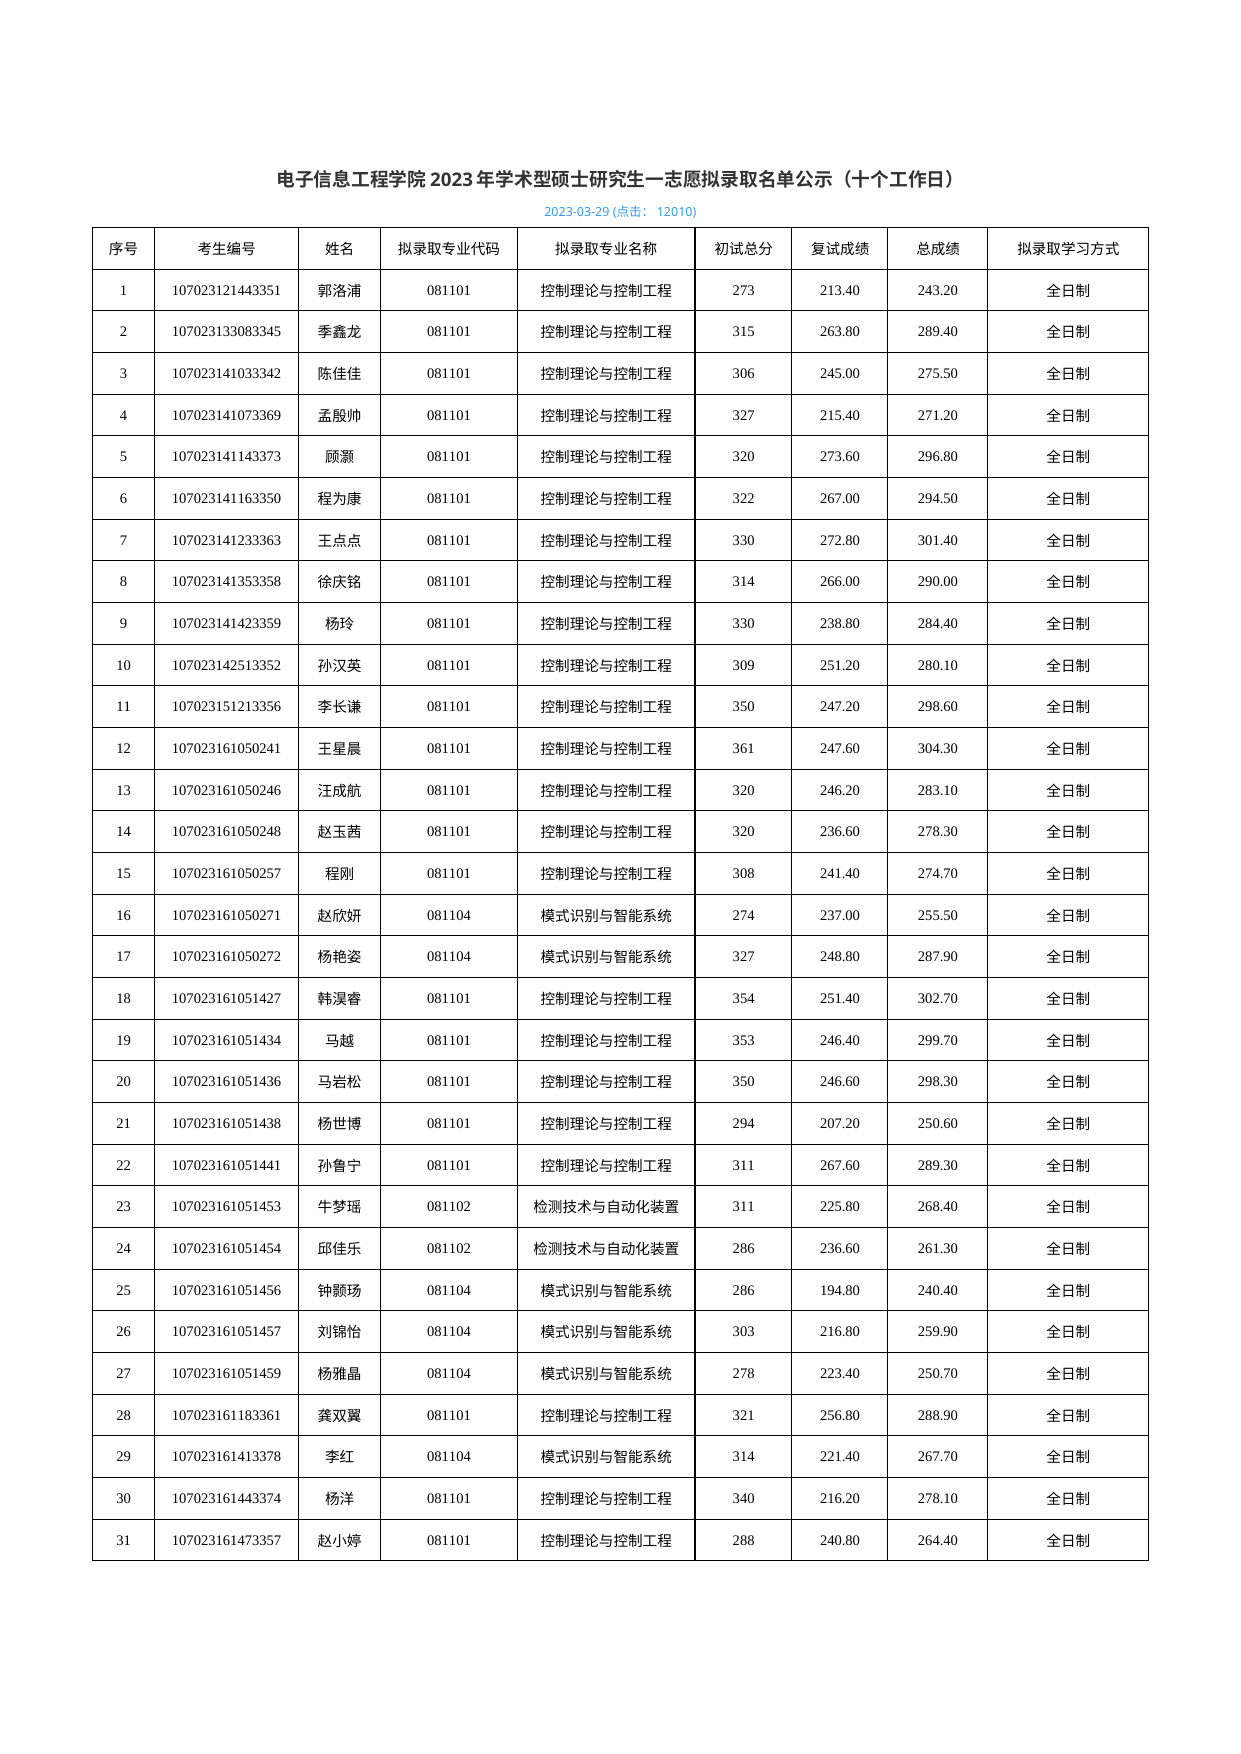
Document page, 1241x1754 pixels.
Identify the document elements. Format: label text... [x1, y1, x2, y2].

table_cell 259.90 [888, 1311, 987, 1352]
table_cell 216.80 [792, 1311, 887, 1352]
table_cell 361 [696, 728, 791, 769]
table_cell 081101 [381, 811, 517, 852]
table_cell 全日制 [988, 1395, 1148, 1435]
table_cell 322 [696, 478, 791, 519]
table_cell 控制理论与控制工程 [518, 395, 694, 435]
table_cell 控制理论与控制工程 [518, 436, 694, 477]
table_cell 3 [93, 353, 154, 394]
table_cell 控制理论与控制工程 [518, 1103, 694, 1144]
table_cell 284.40 [888, 603, 987, 644]
table_cell 23 [93, 1186, 154, 1227]
table_cell 全日制 [988, 895, 1148, 935]
table_cell 杨雅晶 [299, 1353, 380, 1394]
table_cell 孙汉英 [299, 645, 380, 685]
table_cell 247.60 [792, 728, 887, 769]
table_cell 控制理论与控制工程 [518, 1020, 694, 1060]
table_cell 杨世博 [299, 1103, 380, 1144]
table_cell 288 [696, 1520, 791, 1560]
table_cell 模式识别与智能系统 [518, 1311, 694, 1352]
table_cell 081101 [381, 561, 517, 602]
table_cell 徐庆铭 [299, 561, 380, 602]
table_cell 20 [93, 1061, 154, 1102]
table_cell 274.70 [888, 853, 987, 894]
table_cell 107023161473357 [155, 1520, 298, 1560]
table_cell 081102 [381, 1186, 517, 1227]
table_cell 266.00 [792, 561, 887, 602]
table_cell 288.90 [888, 1395, 987, 1435]
table_cell 季鑫龙 [299, 311, 380, 352]
table_cell 全日制 [988, 1186, 1148, 1227]
table_cell 278.30 [888, 811, 987, 852]
table_cell 全日制 [988, 1478, 1148, 1519]
table_cell 107023161051456 [155, 1270, 298, 1310]
table_cell 控制理论与控制工程 [518, 1520, 694, 1560]
table_cell 107023141143373 [155, 436, 298, 477]
table_cell 081101 [381, 1145, 517, 1185]
table_cell 081102 [381, 1228, 517, 1269]
table_cell 290.00 [888, 561, 987, 602]
table_cell 检测技术与自动化装置 [518, 1186, 694, 1227]
table_cell 267.60 [792, 1145, 887, 1185]
table_cell 全日制 [988, 395, 1148, 435]
table_cell 赵玉茜 [299, 811, 380, 852]
table_cell 350 [696, 1061, 791, 1102]
table_cell 255.50 [888, 895, 987, 935]
table_cell 控制理论与控制工程 [518, 561, 694, 602]
table_cell 全日制 [988, 436, 1148, 477]
table_cell 309 [696, 645, 791, 685]
table_cell 全日制 [988, 561, 1148, 602]
table_cell 107023161051441 [155, 1145, 298, 1185]
table_cell 294.50 [888, 478, 987, 519]
table_cell 107023151213356 [155, 686, 298, 727]
table_header 初试总分 [696, 228, 791, 269]
subtitle 电子信息工程学院2023年学术型硕士研究生一志愿拟录取名单公示（十个工作日） [187, 162, 1053, 194]
table_cell 081101 [381, 270, 517, 310]
table_cell 236.60 [792, 811, 887, 852]
table_cell 081104 [381, 895, 517, 935]
table_cell 钟颢玚 [299, 1270, 380, 1310]
table_cell 314 [696, 561, 791, 602]
table_cell 全日制 [988, 1270, 1148, 1310]
table_cell 5 [93, 436, 154, 477]
table_cell 278.10 [888, 1478, 987, 1519]
table_cell 248.80 [792, 936, 887, 977]
table_cell 107023142513352 [155, 645, 298, 685]
table_cell 牛梦瑶 [299, 1186, 380, 1227]
table_cell 081101 [381, 853, 517, 894]
table_cell 081104 [381, 1270, 517, 1310]
table_cell 107023161050241 [155, 728, 298, 769]
table_cell 221.40 [792, 1436, 887, 1477]
table_cell 350 [696, 686, 791, 727]
table_cell 250.70 [888, 1353, 987, 1394]
table_cell 控制理论与控制工程 [518, 770, 694, 810]
table_cell 10 [93, 645, 154, 685]
table_cell 107023161050272 [155, 936, 298, 977]
table_cell 299.70 [888, 1020, 987, 1060]
table_cell 246.20 [792, 770, 887, 810]
table_cell 28 [93, 1395, 154, 1435]
table_cell 全日制 [988, 645, 1148, 685]
table_cell 081101 [381, 1061, 517, 1102]
table_cell 15 [93, 853, 154, 894]
table_cell 全日制 [988, 811, 1148, 852]
table_cell 289.30 [888, 1145, 987, 1185]
table_cell 25 [93, 1270, 154, 1310]
table_cell 杨艳姿 [299, 936, 380, 977]
table_cell 全日制 [988, 520, 1148, 560]
table_cell 311 [696, 1145, 791, 1185]
table_cell 081101 [381, 645, 517, 685]
table_cell 107023161051438 [155, 1103, 298, 1144]
table_cell 302.70 [888, 978, 987, 1019]
table_cell 全日制 [988, 978, 1148, 1019]
table_cell 全日制 [988, 1061, 1148, 1102]
table_cell 程刚 [299, 853, 380, 894]
table_cell 081101 [381, 1478, 517, 1519]
table_cell 控制理论与控制工程 [518, 520, 694, 560]
table_cell 081101 [381, 978, 517, 1019]
table_cell 控制理论与控制工程 [518, 1395, 694, 1435]
table_cell 298.60 [888, 686, 987, 727]
table_cell 081101 [381, 1395, 517, 1435]
table_cell 081101 [381, 353, 517, 394]
table_cell 控制理论与控制工程 [518, 1478, 694, 1519]
table_cell 马岩松 [299, 1061, 380, 1102]
table_cell 2 [93, 311, 154, 352]
table_cell 107023161183361 [155, 1395, 298, 1435]
table_cell 控制理论与控制工程 [518, 603, 694, 644]
table_cell 控制理论与控制工程 [518, 311, 694, 352]
table_cell 全日制 [988, 478, 1148, 519]
table_cell 330 [696, 603, 791, 644]
table_cell 李长谦 [299, 686, 380, 727]
table_cell 107023161050248 [155, 811, 298, 852]
table_cell 314 [696, 1436, 791, 1477]
table_cell 315 [696, 311, 791, 352]
table_cell 107023141033342 [155, 353, 298, 394]
table_cell 刘锦怡 [299, 1311, 380, 1352]
table_cell 320 [696, 811, 791, 852]
table_cell 全日制 [988, 1103, 1148, 1144]
table_cell 272.80 [792, 520, 887, 560]
table_cell 孙鲁宁 [299, 1145, 380, 1185]
table_cell 207.20 [792, 1103, 887, 1144]
table_cell 283.10 [888, 770, 987, 810]
table_cell 267.00 [792, 478, 887, 519]
table_cell 213.40 [792, 270, 887, 310]
table_cell 107023161413378 [155, 1436, 298, 1477]
table_cell 263.80 [792, 311, 887, 352]
table_cell 237.00 [792, 895, 887, 935]
table_cell 081101 [381, 1520, 517, 1560]
table_cell 286 [696, 1270, 791, 1310]
table_cell 6 [93, 478, 154, 519]
table_cell 全日制 [988, 728, 1148, 769]
table_cell 261.30 [888, 1228, 987, 1269]
table_cell 107023161051457 [155, 1311, 298, 1352]
table_cell 081104 [381, 1353, 517, 1394]
table_cell 控制理论与控制工程 [518, 270, 694, 310]
table_cell 全日制 [988, 1353, 1148, 1394]
table_cell 194.80 [792, 1270, 887, 1310]
table_cell 081104 [381, 1436, 517, 1477]
table_cell 17 [93, 936, 154, 977]
table_cell 289.40 [888, 311, 987, 352]
table_cell 287.90 [888, 936, 987, 977]
table_cell 298.30 [888, 1061, 987, 1102]
table_cell 081104 [381, 936, 517, 977]
table_cell 控制理论与控制工程 [518, 978, 694, 1019]
table_cell 韩淏睿 [299, 978, 380, 1019]
table_cell 全日制 [988, 1145, 1148, 1185]
table_cell 王星晨 [299, 728, 380, 769]
table_cell 256.80 [792, 1395, 887, 1435]
table_cell 107023141423359 [155, 603, 298, 644]
table_cell 郭洛浦 [299, 270, 380, 310]
table_cell 264.40 [888, 1520, 987, 1560]
table_cell 模式识别与智能系统 [518, 1353, 694, 1394]
table_cell 全日制 [988, 770, 1148, 810]
table_cell 301.40 [888, 520, 987, 560]
text 2023-03-29 (点击： 12010) [187, 194, 1053, 227]
table_cell 控制理论与控制工程 [518, 353, 694, 394]
table_cell 308 [696, 853, 791, 894]
table_cell 327 [696, 936, 791, 977]
table_cell 081101 [381, 728, 517, 769]
table_cell 李红 [299, 1436, 380, 1477]
table_cell 检测技术与自动化装置 [518, 1228, 694, 1269]
table_cell 215.40 [792, 395, 887, 435]
table_cell 全日制 [988, 686, 1148, 727]
table_cell 278 [696, 1353, 791, 1394]
table_cell 控制理论与控制工程 [518, 686, 694, 727]
table_cell 全日制 [988, 1520, 1148, 1560]
table_cell 294 [696, 1103, 791, 1144]
table_cell 全日制 [988, 1311, 1148, 1352]
table_cell 246.40 [792, 1020, 887, 1060]
table_cell 107023161051434 [155, 1020, 298, 1060]
table_cell 240.40 [888, 1270, 987, 1310]
table_cell 21 [93, 1103, 154, 1144]
table_cell 273 [696, 270, 791, 310]
table_header 拟录取专业名称 [518, 228, 694, 269]
table_cell 全日制 [988, 603, 1148, 644]
table_cell 251.20 [792, 645, 887, 685]
table_cell 11 [93, 686, 154, 727]
table_cell 251.40 [792, 978, 887, 1019]
table_cell 081101 [381, 520, 517, 560]
table_cell 280.10 [888, 645, 987, 685]
table_cell 龚双翼 [299, 1395, 380, 1435]
table_cell 107023161051436 [155, 1061, 298, 1102]
table_cell 控制理论与控制工程 [518, 478, 694, 519]
table_cell 107023161050271 [155, 895, 298, 935]
table_cell 081101 [381, 603, 517, 644]
table_cell 陈佳佳 [299, 353, 380, 394]
table_cell 340 [696, 1478, 791, 1519]
table_cell 控制理论与控制工程 [518, 645, 694, 685]
table_cell 107023121443351 [155, 270, 298, 310]
table_cell 全日制 [988, 353, 1148, 394]
table_cell 107023161051454 [155, 1228, 298, 1269]
table_cell 081101 [381, 395, 517, 435]
table_cell 267.70 [888, 1436, 987, 1477]
table_cell 全日制 [988, 270, 1148, 310]
table_cell 27 [93, 1353, 154, 1394]
table_cell 全日制 [988, 853, 1148, 894]
table_cell 赵小婷 [299, 1520, 380, 1560]
table_cell 107023141233363 [155, 520, 298, 560]
table_cell 孟殷帅 [299, 395, 380, 435]
table_cell 邱佳乐 [299, 1228, 380, 1269]
table_cell 杨洋 [299, 1478, 380, 1519]
table_header 拟录取学习方式 [988, 228, 1148, 269]
table_cell 320 [696, 436, 791, 477]
table_cell 286 [696, 1228, 791, 1269]
table_cell 311 [696, 1186, 791, 1227]
table_cell 4 [93, 395, 154, 435]
table_cell 控制理论与控制工程 [518, 811, 694, 852]
table_cell 30 [93, 1478, 154, 1519]
table_cell 246.60 [792, 1061, 887, 1102]
table_cell 8 [93, 561, 154, 602]
table_cell 107023141073369 [155, 395, 298, 435]
table_cell 296.80 [888, 436, 987, 477]
table_cell 274 [696, 895, 791, 935]
table_cell 31 [93, 1520, 154, 1560]
table_cell 327 [696, 395, 791, 435]
table_cell 王点点 [299, 520, 380, 560]
table_cell 顾灏 [299, 436, 380, 477]
table_cell 107023161050257 [155, 853, 298, 894]
table_cell 控制理论与控制工程 [518, 1145, 694, 1185]
table_header 姓名 [299, 228, 380, 269]
table_cell 全日制 [988, 936, 1148, 977]
table_cell 247.20 [792, 686, 887, 727]
table_cell 9 [93, 603, 154, 644]
table_cell 107023161050246 [155, 770, 298, 810]
table_cell 模式识别与智能系统 [518, 895, 694, 935]
table_cell 216.20 [792, 1478, 887, 1519]
table_header 拟录取专业代码 [381, 228, 517, 269]
table_cell 241.40 [792, 853, 887, 894]
table_cell 320 [696, 770, 791, 810]
table_cell 081101 [381, 686, 517, 727]
table_cell 238.80 [792, 603, 887, 644]
table_cell 模式识别与智能系统 [518, 936, 694, 977]
table_cell 16 [93, 895, 154, 935]
table_header 序号 [93, 228, 154, 269]
table_cell 杨玲 [299, 603, 380, 644]
table_cell 模式识别与智能系统 [518, 1270, 694, 1310]
table_cell 107023161051453 [155, 1186, 298, 1227]
table_cell 107023161051427 [155, 978, 298, 1019]
table_cell 19 [93, 1020, 154, 1060]
table_cell 107023141353358 [155, 561, 298, 602]
table_cell 29 [93, 1436, 154, 1477]
table_cell 控制理论与控制工程 [518, 728, 694, 769]
table_cell 275.50 [888, 353, 987, 394]
table_cell 243.20 [888, 270, 987, 310]
table_header 复试成绩 [792, 228, 887, 269]
table_cell 24 [93, 1228, 154, 1269]
table_cell 14 [93, 811, 154, 852]
table_cell 汪成航 [299, 770, 380, 810]
table_cell 107023161443374 [155, 1478, 298, 1519]
table_cell 321 [696, 1395, 791, 1435]
table_cell 353 [696, 1020, 791, 1060]
table_cell 081104 [381, 1311, 517, 1352]
table_cell 250.60 [888, 1103, 987, 1144]
table_cell 控制理论与控制工程 [518, 1061, 694, 1102]
table_cell 全日制 [988, 311, 1148, 352]
table_cell 268.40 [888, 1186, 987, 1227]
table_cell 107023161051459 [155, 1353, 298, 1394]
table_cell 1 [93, 270, 154, 310]
table_cell 081101 [381, 1020, 517, 1060]
table_cell 12 [93, 728, 154, 769]
table_cell 081101 [381, 1103, 517, 1144]
table_cell 306 [696, 353, 791, 394]
table_header 总成绩 [888, 228, 987, 269]
table_header 考生编号 [155, 228, 298, 269]
table_cell 107023141163350 [155, 478, 298, 519]
table_cell 控制理论与控制工程 [518, 853, 694, 894]
table_cell 223.40 [792, 1353, 887, 1394]
table_cell 7 [93, 520, 154, 560]
table_cell 程为康 [299, 478, 380, 519]
table_cell 22 [93, 1145, 154, 1185]
table_cell 26 [93, 1311, 154, 1352]
table_cell 081101 [381, 770, 517, 810]
table_cell 107023133083345 [155, 311, 298, 352]
table_cell 全日制 [988, 1020, 1148, 1060]
table_cell 354 [696, 978, 791, 1019]
table_cell 13 [93, 770, 154, 810]
table_cell 081101 [381, 311, 517, 352]
table_cell 225.80 [792, 1186, 887, 1227]
table_cell 全日制 [988, 1228, 1148, 1269]
table_cell 304.30 [888, 728, 987, 769]
table_cell 273.60 [792, 436, 887, 477]
table_cell 330 [696, 520, 791, 560]
table_cell 240.80 [792, 1520, 887, 1560]
table_cell 081101 [381, 478, 517, 519]
table_cell 236.60 [792, 1228, 887, 1269]
table_cell 18 [93, 978, 154, 1019]
table_cell 全日制 [988, 1436, 1148, 1477]
table_cell 303 [696, 1311, 791, 1352]
table_cell 模式识别与智能系统 [518, 1436, 694, 1477]
table_cell 271.20 [888, 395, 987, 435]
table_cell 081101 [381, 436, 517, 477]
table_cell 245.00 [792, 353, 887, 394]
table_cell 赵欣妍 [299, 895, 380, 935]
table_cell 马越 [299, 1020, 380, 1060]
